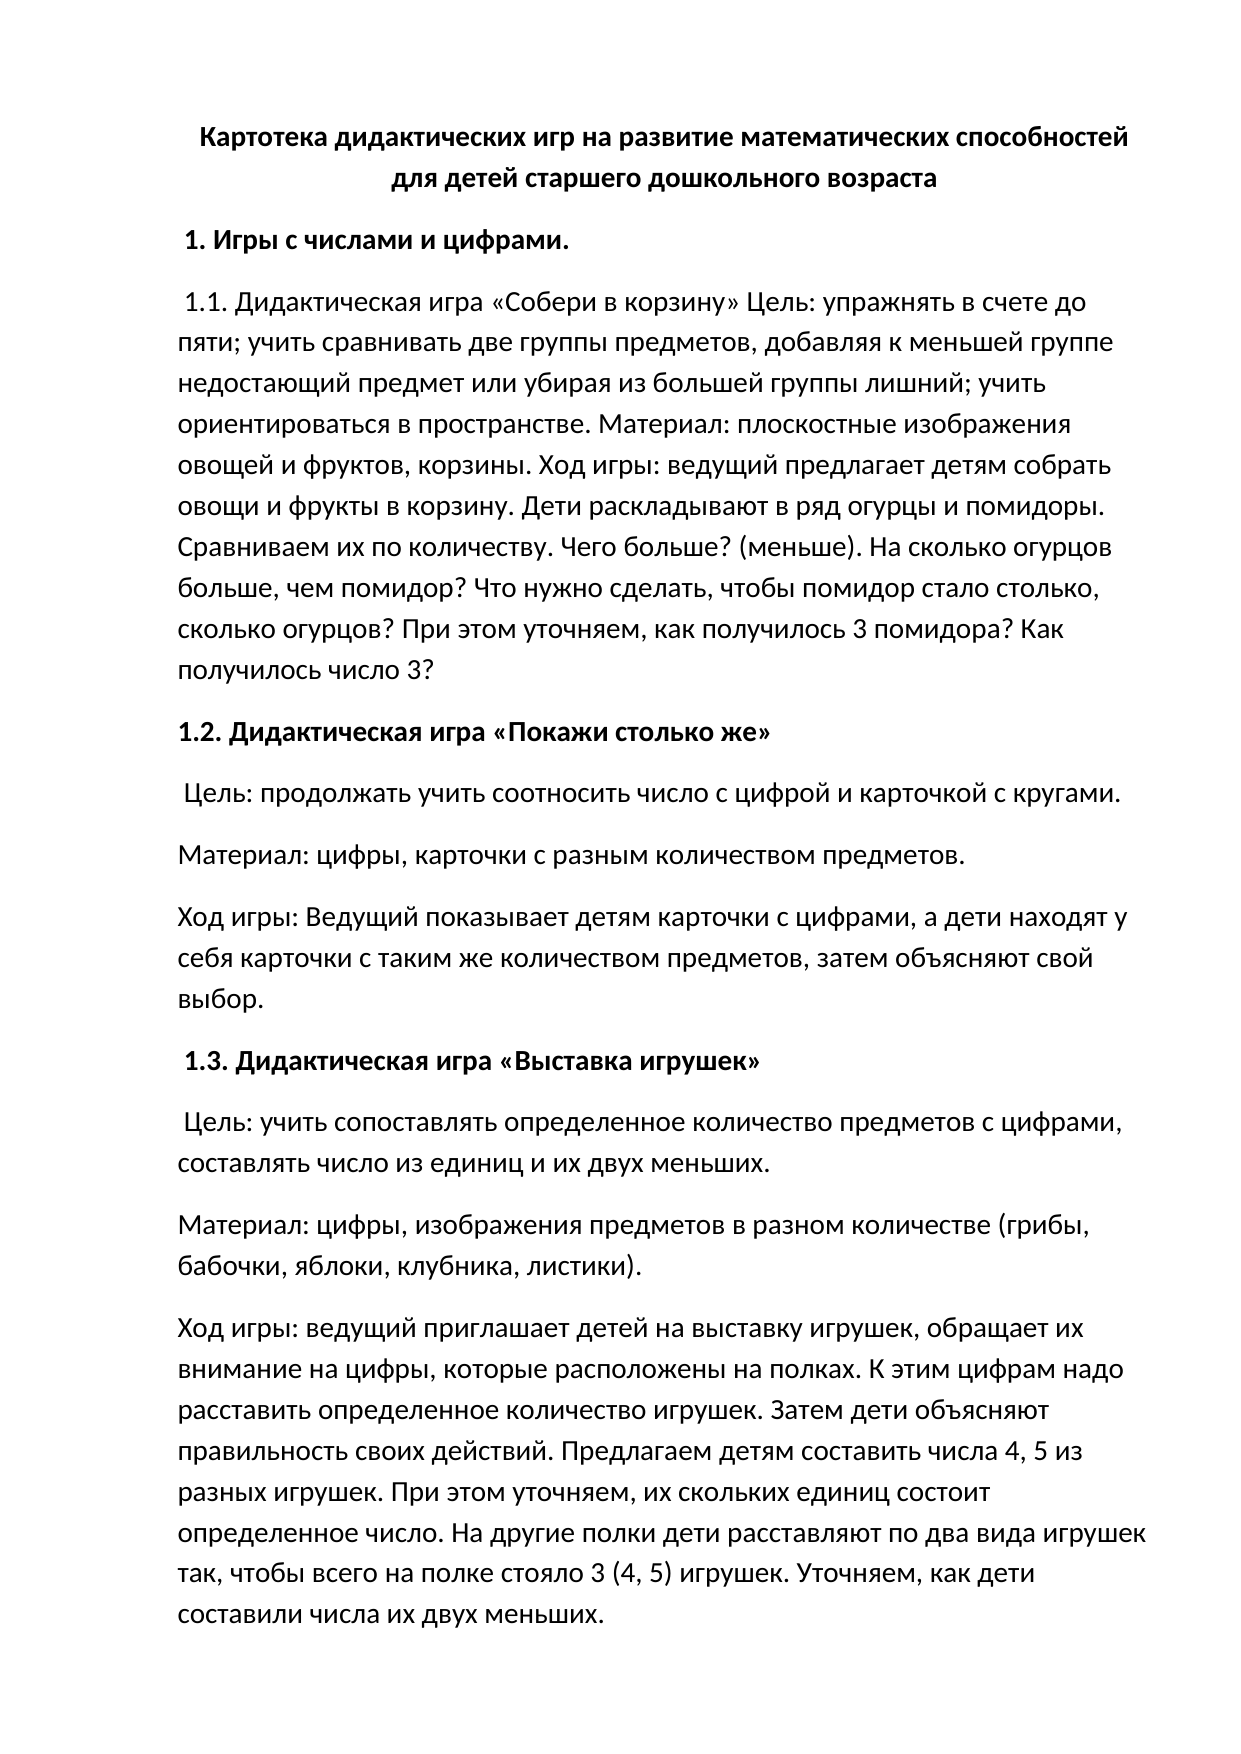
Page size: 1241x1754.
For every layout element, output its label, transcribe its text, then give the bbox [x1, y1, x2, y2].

text Цель: учить сопоставлять определенное количество предметов с цифрами, составлять число из единиц и их двух меньших. [177, 1103, 1152, 1180]
text Картотека дидактических игр на развитие математических способностей для детей старшего дошкольного возраста [177, 118, 1152, 195]
text 1. Игры с числами и цифрами. [177, 221, 1152, 256]
text 1.2. Дидактическая игра «Покажи столько же» [177, 713, 1152, 748]
text Ход игры: ведущий приглашает детей на выставку игрушек, обращает их внимание на цифры, которые расположены на полках. К этим цифрам надо расставить определенное количество игрушек. Затем дети объясняют правильность своих действий. Предлагаем детям составить числа 4, 5 из разных игрушек. При этом уточняем, их скольких единиц состоит определенное число. На другие полки дети расставляют по два вида игрушек так, чтобы всего на полке стояло 3 (4, 5) игрушек. Уточняем, как дети составили числа их двух меньших. [177, 1309, 1152, 1631]
text Материал: цифры, изображения предметов в разном количестве (грибы, бабочки, яблоки, клубника, листики). [177, 1206, 1152, 1283]
text Ход игры: Ведущий показывает детям карточки с цифрами, а дети находят у себя карточки с таким же количеством предметов, затем объясняют свой выбор. [177, 898, 1152, 1016]
text 1.3. Дидактическая игра «Выставка игрушек» [177, 1042, 1152, 1077]
text Материал: цифры, карточки с разным количеством предметов. [177, 836, 1152, 872]
text Цель: продолжать учить соотносить число с цифрой и карточкой с кругами. [177, 774, 1152, 810]
text 1.1. Дидактическая игра «Собери в корзину» Цель: упражнять в счете до пяти; учить сравнивать две группы предметов, добавляя к меньшей группе недостающий предмет или убирая из большей группы лишний; учить ориентироваться в пространстве. Материал: плоскостные изображения овощей и фруктов, корзины. Ход игры: ведущий предлагает детям собрать овощи и фрукты в корзину. Дети раскладывают в ряд огурцы и помидоры. Сравниваем их по количеству. Чего больше? (меньше). На сколько огурцов больше, чем помидор? Что нужно сделать, чтобы помидор стало столько, сколько огурцов? При этом уточняем, как получилось 3 помидора? Как получилось число 3? [177, 283, 1152, 687]
